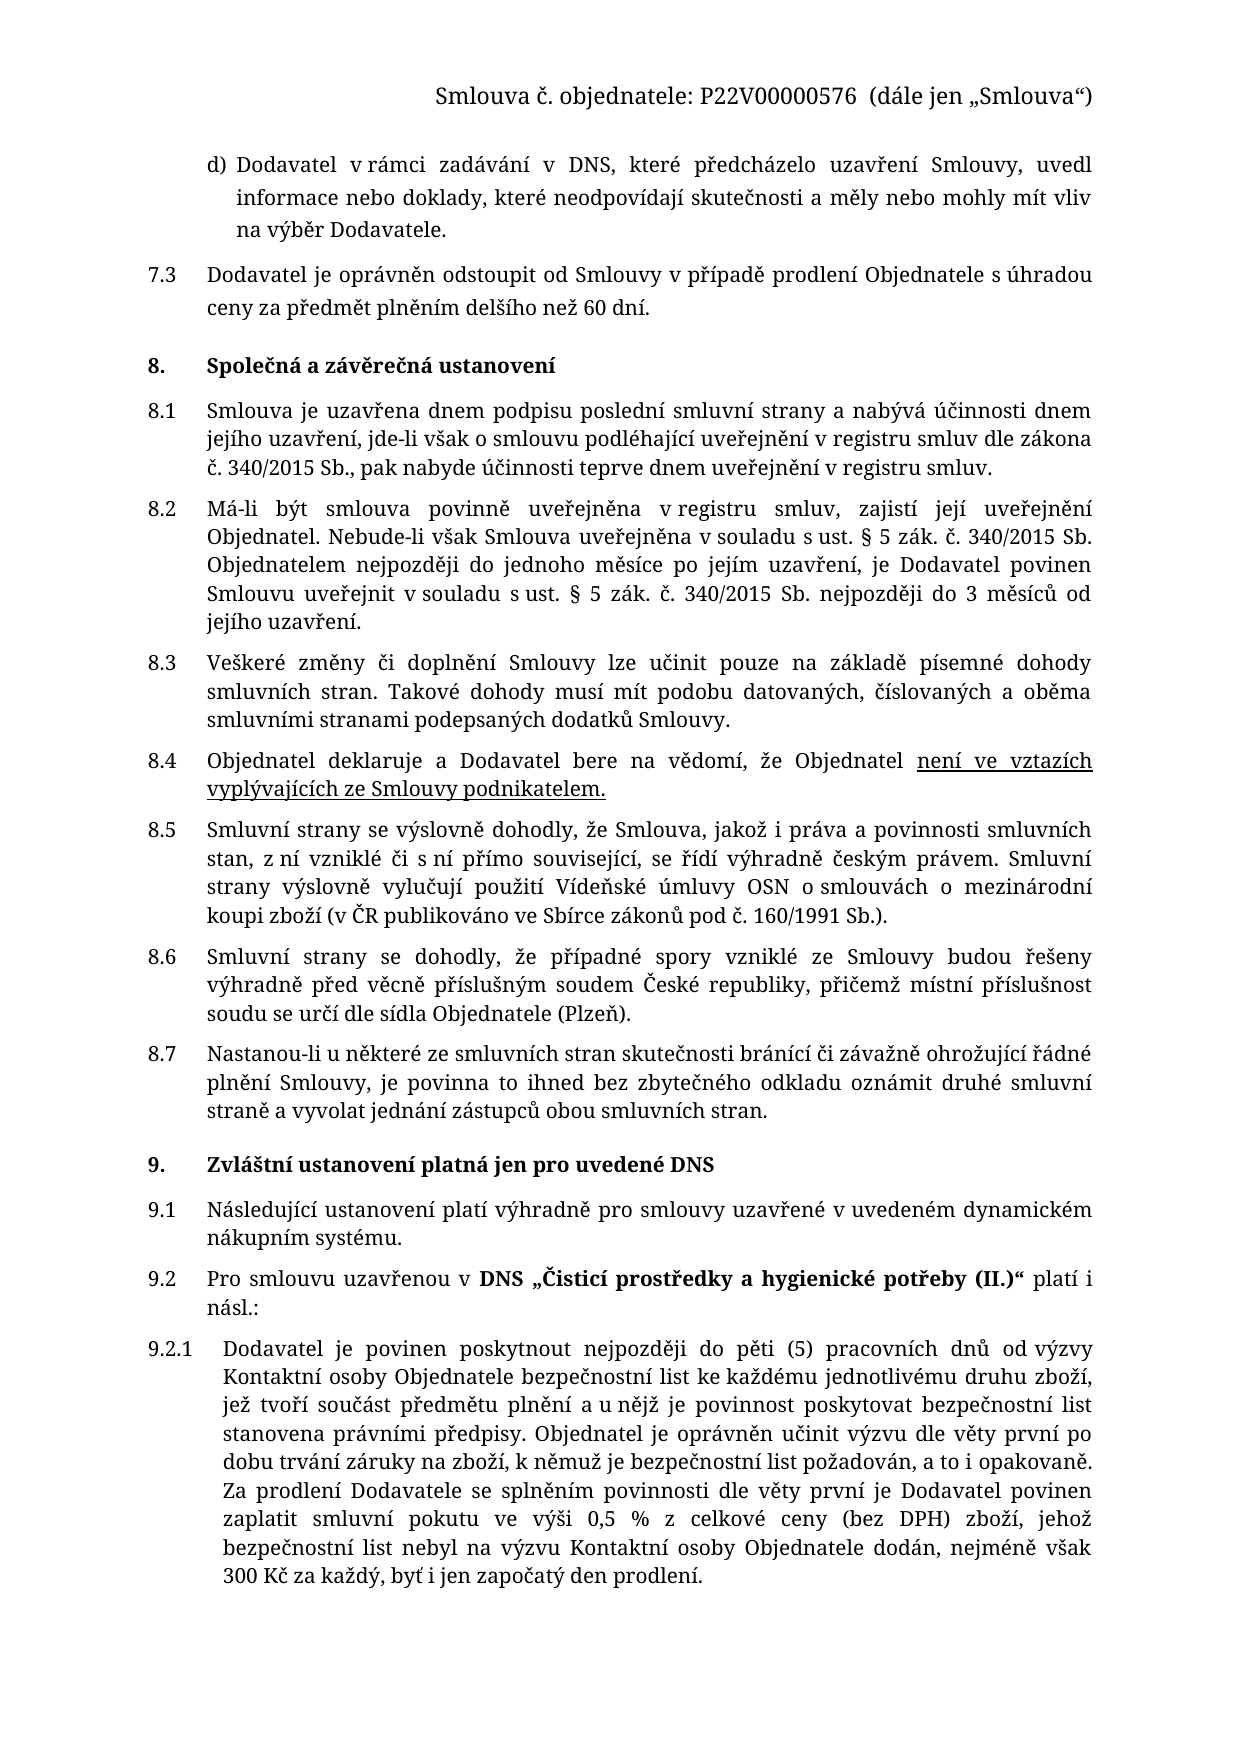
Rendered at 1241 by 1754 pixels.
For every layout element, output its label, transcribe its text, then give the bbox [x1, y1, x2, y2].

list Veškeré změny či doplnění Smlouvy lze učinit pouze na základě písemné dohody smluvních stran. Takové dohody musí mít podobu datovaných, číslovaných a oběma smluvními stranami podepsaných dodatků Smlouvy. [148, 648, 1093, 734]
list Společná a závěrečná ustanovení [148, 351, 1093, 379]
list Smluvní strany se dohodly, že případné spory vzniklé ze Smlouvy budou řešeny výhradně před věcně příslušným soudem České republiky, přičemž místní příslušnost soudu se určí dle sídla Objednatele (Plzeň). [148, 942, 1093, 1027]
list Objednatel deklaruje a Dodavatel bere na vědomí, že Objednatel není ve vztazích vyplývajících ze Smlouvy podnikatelem. [148, 746, 1093, 803]
list Dodavatel je povinen poskytnout nejpozději do pěti (5) pracovních dnů od výzvy Kontaktní osoby Objednatele bezpečnostní list ke každému jednotlivému druhu zboží, jež tvoří součást předmětu plnění a u nějž je povinnost poskytovat bezpečnostní list stanovena právními předpisy. Objednatel je oprávněn učinit výzvu dle věty první po dobu trvání záruky na zboží, k němuž je bezpečnostní list požadován, a to i opakovaně. Za prodlení Dodavatele se splněním povinnosti dle věty první je Dodavatel povinen zaplatit smluvní pokutu ve výši 0,5 % z celkové ceny (bez DPH) zboží, jehož bezpečnostní list nebyl na výzvu Kontaktní osoby Objednatele dodán, nejméně však 300 Kč za každý, byť i jen započatý den prodlení. [148, 1334, 1093, 1590]
list Zvláštní ustanovení platná jen pro uvedené DNS [148, 1150, 1093, 1178]
list Smluvní strany se výslovně dohodly, že Smlouva, jakož i práva a povinnosti smluvních stan, z ní vzniklé či s ní přímo související, se řídí výhradně českým právem. Smluvní strany výslovně vylučují použití Vídeňské úmluvy OSN o smlouvách o mezinárodní koupi zboží (v ČR publikováno ve Sbírce zákonů pod č. 160/1991 Sb.). [148, 816, 1093, 929]
list Nastanou-li u některé ze smluvních stran skutečnosti bránící či závažně ohrožující řádné plnění Smlouvy, je povinna to ihned bez zbytečného odkladu oznámit druhé smluvní straně a vyvolat jednání zástupců obou smluvních stran. [148, 1039, 1093, 1125]
list Má-li být smlouva povinně uveřejněna v registru smluv, zajistí její uveřejnění Objednatel. Nebude-li však Smlouva uveřejněna v souladu s ust. § 5 zák. č. 340/2015 Sb. Objednatelem nejpozději do jednoho měsíce po jejím uzavření, je Dodavatel povinen Smlouvu uveřejnit v souladu s ust. § 5 zák. č. 340/2015 Sb. nejpozději do 3 měsíců od jejího uzavření. [148, 494, 1093, 636]
list Dodavatel je oprávněn odstoupit od Smlouvy v případě prodlení Objednatele s úhradou ceny za předmět plněním delšího než 60 dní. [148, 261, 1093, 322]
list Smlouva je uzavřena dnem podpisu poslední smluvní strany a nabývá účinnosti dnem jejího uzavření, jde-li však o smlouvu podléhající uveřejnění v registru smluv dle zákona č. 340/2015 Sb., pak nabyde účinnosti teprve dnem uveřejnění v registru smluv. [148, 396, 1093, 481]
list Dodavatel v rámci zadávání v DNS, které předcházelo uzavření Smlouvy, uvedl informace nebo doklady, které neodpovídají skutečnosti a měly nebo mohly mít vliv na výběr Dodavatele. [207, 150, 1093, 244]
list Pro smlouvu uzavřenou v DNS „Čisticí prostředky a hygienické potřeby (II.)“ platí i násl.: [148, 1264, 1093, 1321]
list Následující ustanovení platí výhradně pro smlouvy uzavřené v uvedeném dynamickém nákupním systému. [148, 1195, 1093, 1252]
